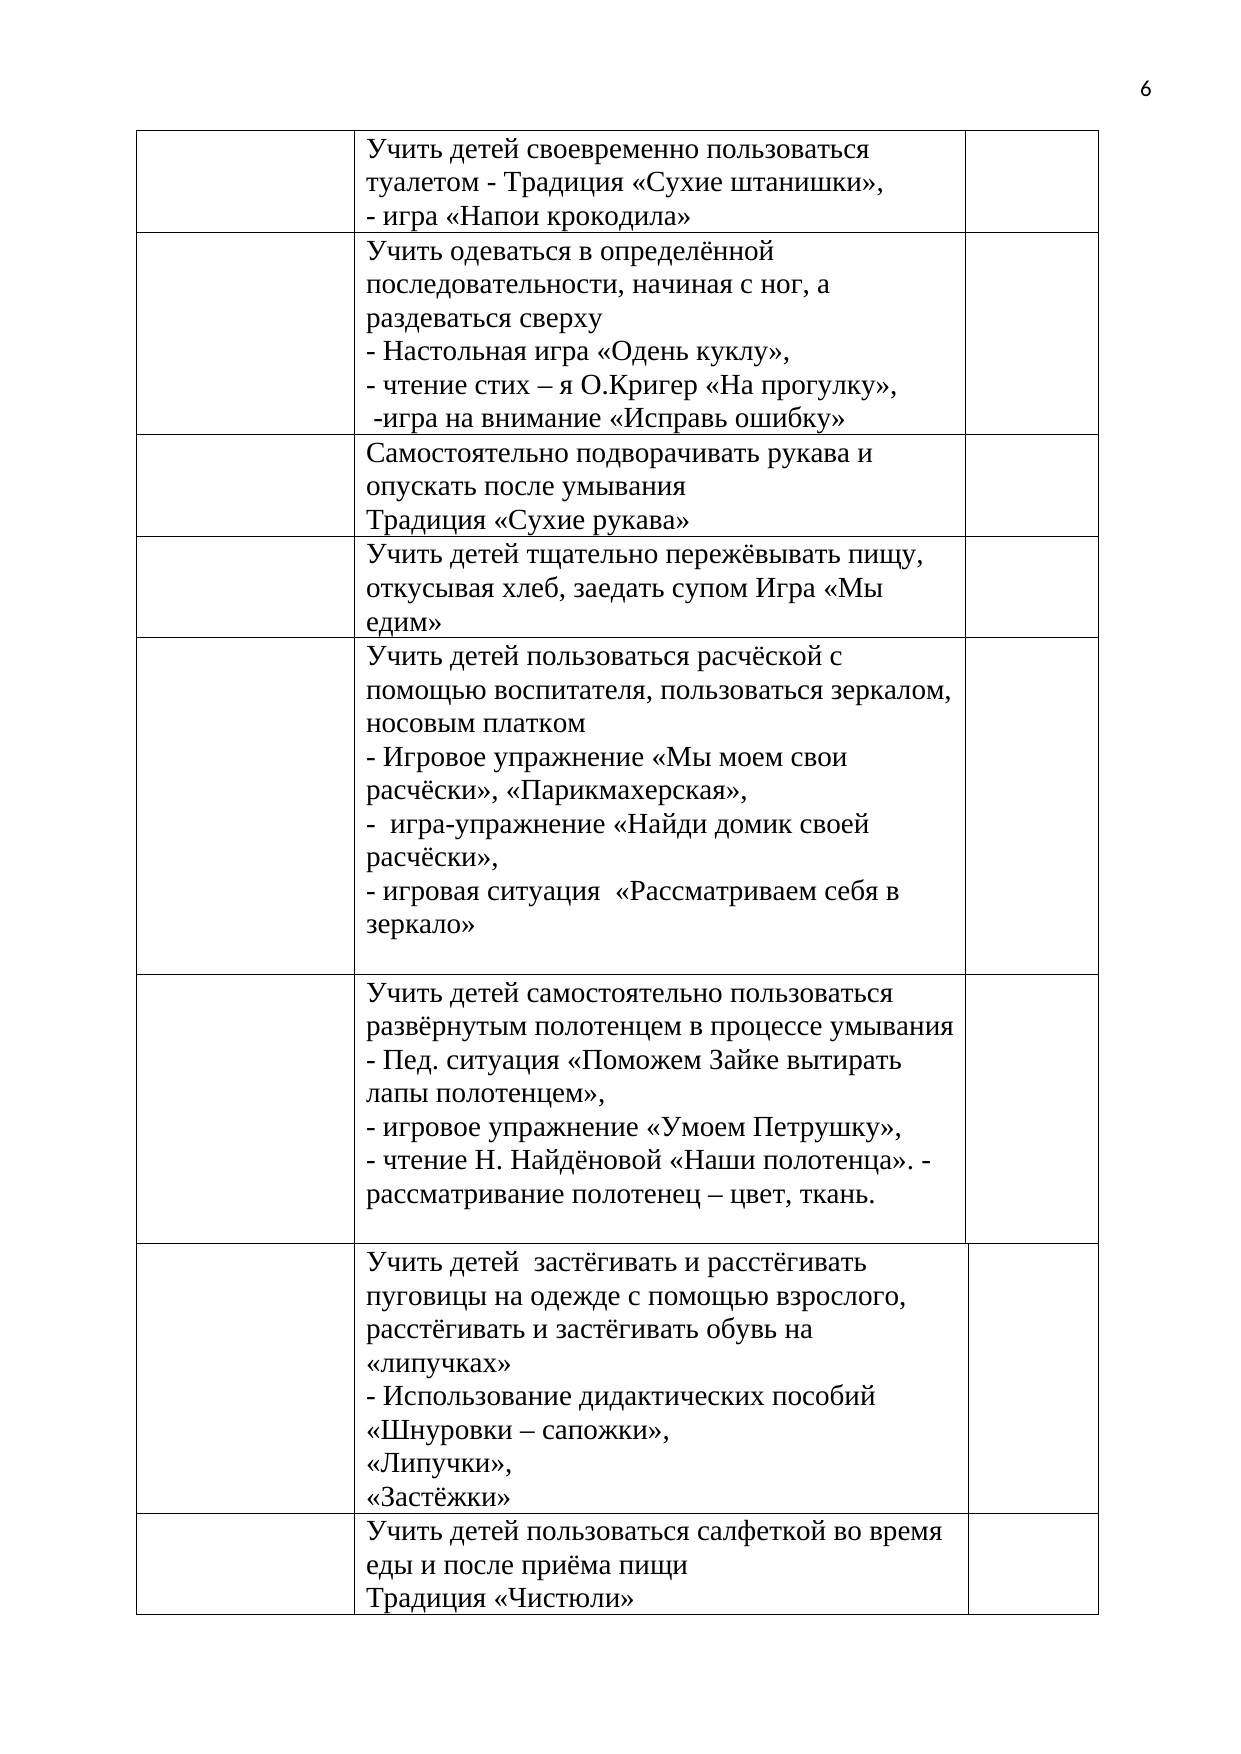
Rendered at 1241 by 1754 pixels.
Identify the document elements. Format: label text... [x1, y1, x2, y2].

table_cell Учить детей своевременно пользоваться туалетом - Традиция «Сухие штанишки», - игра «Напои крокодила» [355, 131, 965, 232]
table_cell [137, 975, 354, 1243]
table_cell [966, 638, 1098, 974]
table_cell Учить детей пользоваться расчёской с помощью воспитателя, пользоваться зеркалом, носовым платком - Игровое упражнение «Мы моем свои расчёски», «Парикмахерская», - игра-упражнение «Найди домик своей расчёски», - игровая ситуация «Рассматриваем себя в зеркало» [355, 638, 965, 974]
table_cell [137, 537, 354, 637]
table_cell [966, 435, 1098, 536]
table_cell [137, 638, 354, 974]
table_cell [969, 1244, 1098, 1512]
table_cell [137, 233, 354, 434]
table_cell [966, 975, 1098, 1243]
table_cell [137, 1244, 354, 1512]
table_cell [966, 233, 1098, 434]
table_cell Учить детей тщательно пережёвывать пищу, откусывая хлеб, заедать супом Игра «Мы едим» [355, 537, 965, 637]
table_cell [137, 435, 354, 536]
table_cell Учить детей самостоятельно пользоваться развёрнутым полотенцем в процессе умывания - Пед. ситуация «Поможем Зайке вытирать лапы полотенцем», - игровое упражнение «Умоем Петрушку», - чтение Н. Найдёновой «Наши полотенца». - рассматривание полотенец – цвет, ткань. [355, 975, 965, 1243]
table_cell Учить детей пользоваться салфеткой во время еды и после приёма пищи Традиция «Чистюли» [355, 1514, 968, 1614]
table_cell [966, 131, 1098, 232]
table_cell [137, 131, 354, 232]
table_cell [966, 537, 1098, 637]
table_cell [137, 1514, 354, 1614]
table_cell Учить детей застёгивать и расстёгивать пуговицы на одежде с помощью взрослого, расстёгивать и застёгивать обувь на «липучках» - Использование дидактических пособий «Шнуровки – сапожки», «Липучки», «Застёжки» [355, 1244, 968, 1512]
table_cell Самостоятельно подворачивать рукава и опускать после умывания Традиция «Сухие рукава» [355, 435, 965, 536]
table_cell [969, 1514, 1098, 1614]
table_cell Учить одеваться в определённой последовательности, начиная с ног, а раздеваться сверху - Настольная игра «Одень куклу», - чтение стих – я О.Кригер «На прогулку», -игра на внимание «Исправь ошибку» [355, 233, 965, 434]
